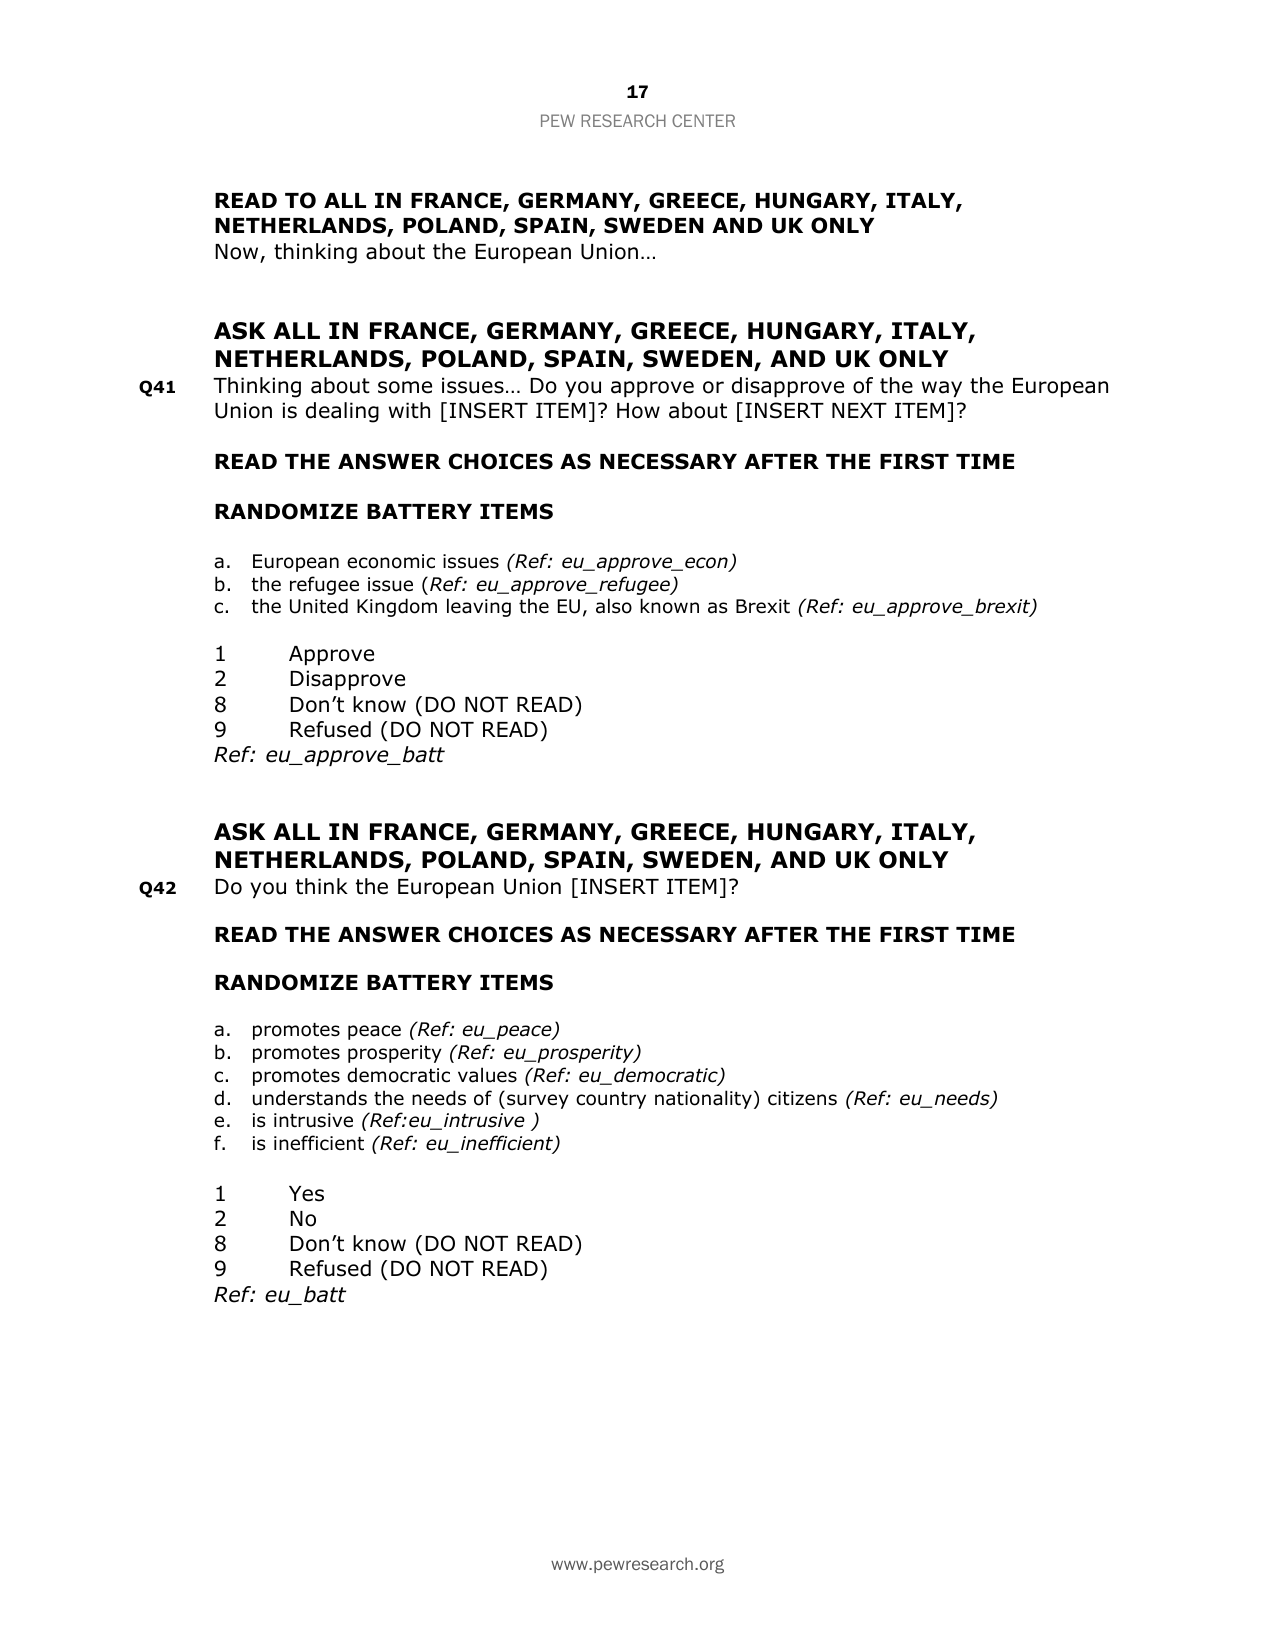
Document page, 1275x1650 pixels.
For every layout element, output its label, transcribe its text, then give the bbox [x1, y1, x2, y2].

list the United Kingdom leaving the EU, also known as Brexit (Ref: eu_approve_brexit) [214, 595, 1136, 618]
text 1 Yes [214, 1180, 1136, 1205]
text Q42 Do you think the European Union [INSERT ITEM]? [139, 873, 1136, 899]
text f. is inefficient (Ref: eu_inefficient) [214, 1132, 1136, 1155]
text Ref: eu_approve_batt [214, 742, 1136, 767]
text READ THE ANSWER CHOICES AS NECESSARY AFTER THE FIRST TIME [214, 922, 1136, 947]
text e. is intrusive (Ref:eu_intrusive ) [214, 1109, 1136, 1132]
text RANDOMIZE BATTERY ITEMS [214, 970, 1136, 995]
text Q41 Thinking about some issues… Do you approve or disapprove of the way the European Union is dealing with [INSERT ITEM]? How about [INSERT NEXT ITEM]? [139, 372, 1136, 423]
list European economic issues (Ref: eu_approve_econ) [214, 549, 1136, 572]
text 1 Approve [214, 641, 1136, 666]
text d. understands the needs of (survey country nationality) citizens (Ref: eu_needs) [214, 1086, 1136, 1109]
text ASK ALL IN FRANCE, GERMANY, GREECE, HUNGARY, ITALY, NETHERLANDS, POLAND, SPAIN, SWEDEN, AND UK ONLY [214, 818, 1136, 873]
text Now, thinking about the European Union… [139, 238, 1136, 263]
text 2 No [214, 1205, 1136, 1231]
text b. promotes prosperity (Ref: eu_prosperity) [214, 1041, 1136, 1063]
text 8 Don’t know (DO NOT READ) [214, 1231, 1136, 1256]
text RANDOMIZE BATTERY ITEMS [214, 499, 1136, 524]
text a. promotes peace (Ref: eu_peace) [214, 1018, 1136, 1041]
text 8 Don’t know (DO NOT READ) [214, 691, 1136, 717]
text READ TO ALL IN FRANCE, GERMANY, GREECE, HUNGARY, ITALY, NETHERLANDS, POLAND, SPAIN, SWEDEN AND UK ONLY [214, 187, 1136, 238]
text ASK ALL IN FRANCE, GERMANY, GREECE, HUNGARY, ITALY, NETHERLANDS, POLAND, SPAIN, SWEDEN, AND UK ONLY [214, 317, 1136, 372]
text 2 Disapprove [214, 666, 1136, 691]
list the refugee issue (Ref: eu_approve_refugee) [214, 572, 1136, 595]
text 9 Refused (DO NOT READ) [214, 717, 1136, 742]
text 9 Refused (DO NOT READ) [214, 1256, 1136, 1281]
text READ THE ANSWER CHOICES AS NECESSARY AFTER THE FIRST TIME [214, 448, 1136, 473]
text c. promotes democratic values (Ref: eu_democratic) [214, 1063, 1136, 1086]
text Ref: eu_batt [214, 1281, 1136, 1307]
